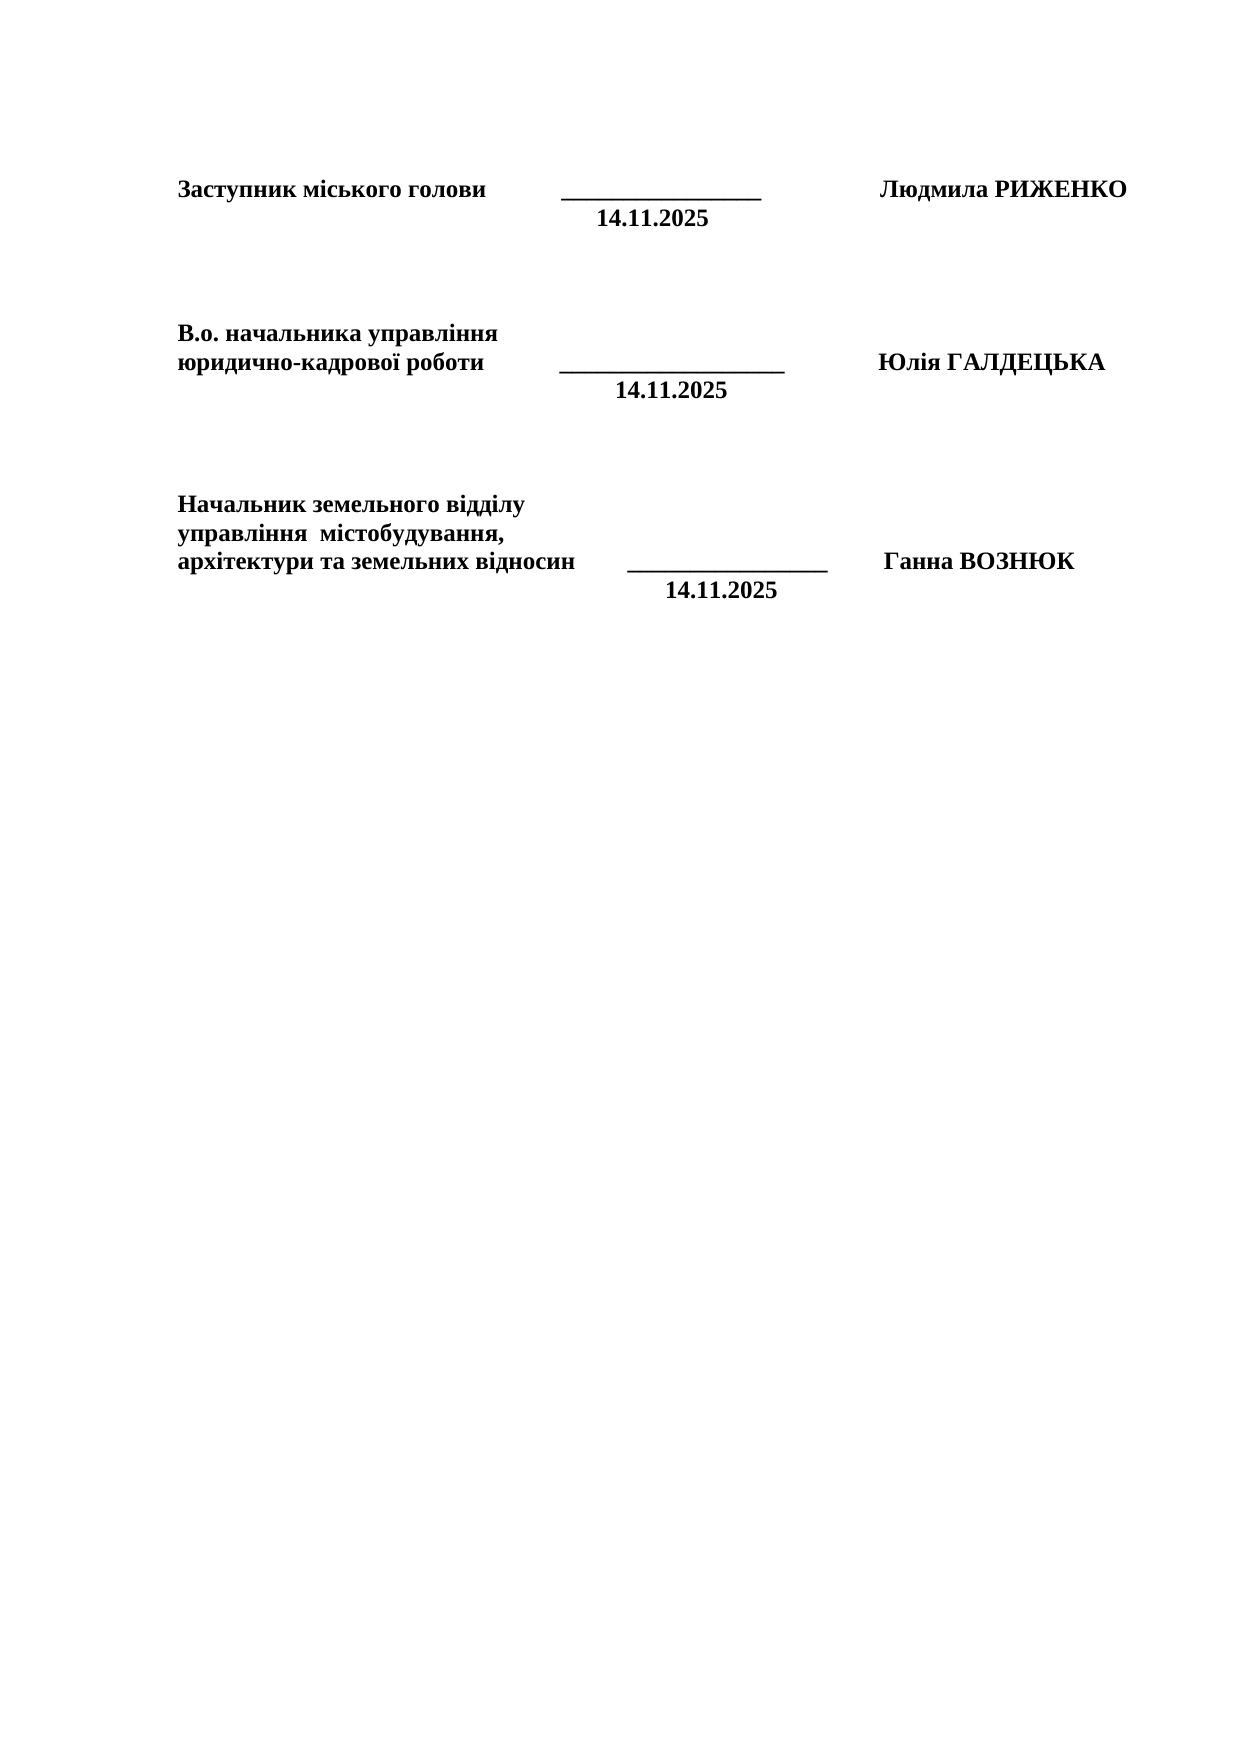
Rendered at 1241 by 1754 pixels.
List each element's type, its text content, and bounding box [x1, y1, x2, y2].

text управління містобудування, [177, 518, 1181, 546]
text архітектури та земельних відносин ________________ Ганна ВОЗНЮК [177, 546, 1181, 575]
text В.о. начальника управління [177, 289, 1181, 347]
text юридично-кадрової роботи __________________ Юлія ГАЛДЕЦЬКА [177, 347, 1181, 375]
text Начальник земельного відділу [177, 489, 1181, 518]
text 14.11.2025 [177, 203, 1181, 232]
text 14.11.2025 [177, 575, 1181, 604]
text 14.11.2025 [177, 375, 1181, 460]
text Заступник міського голови ________________ Людмила РИЖЕНКО [177, 174, 1181, 203]
